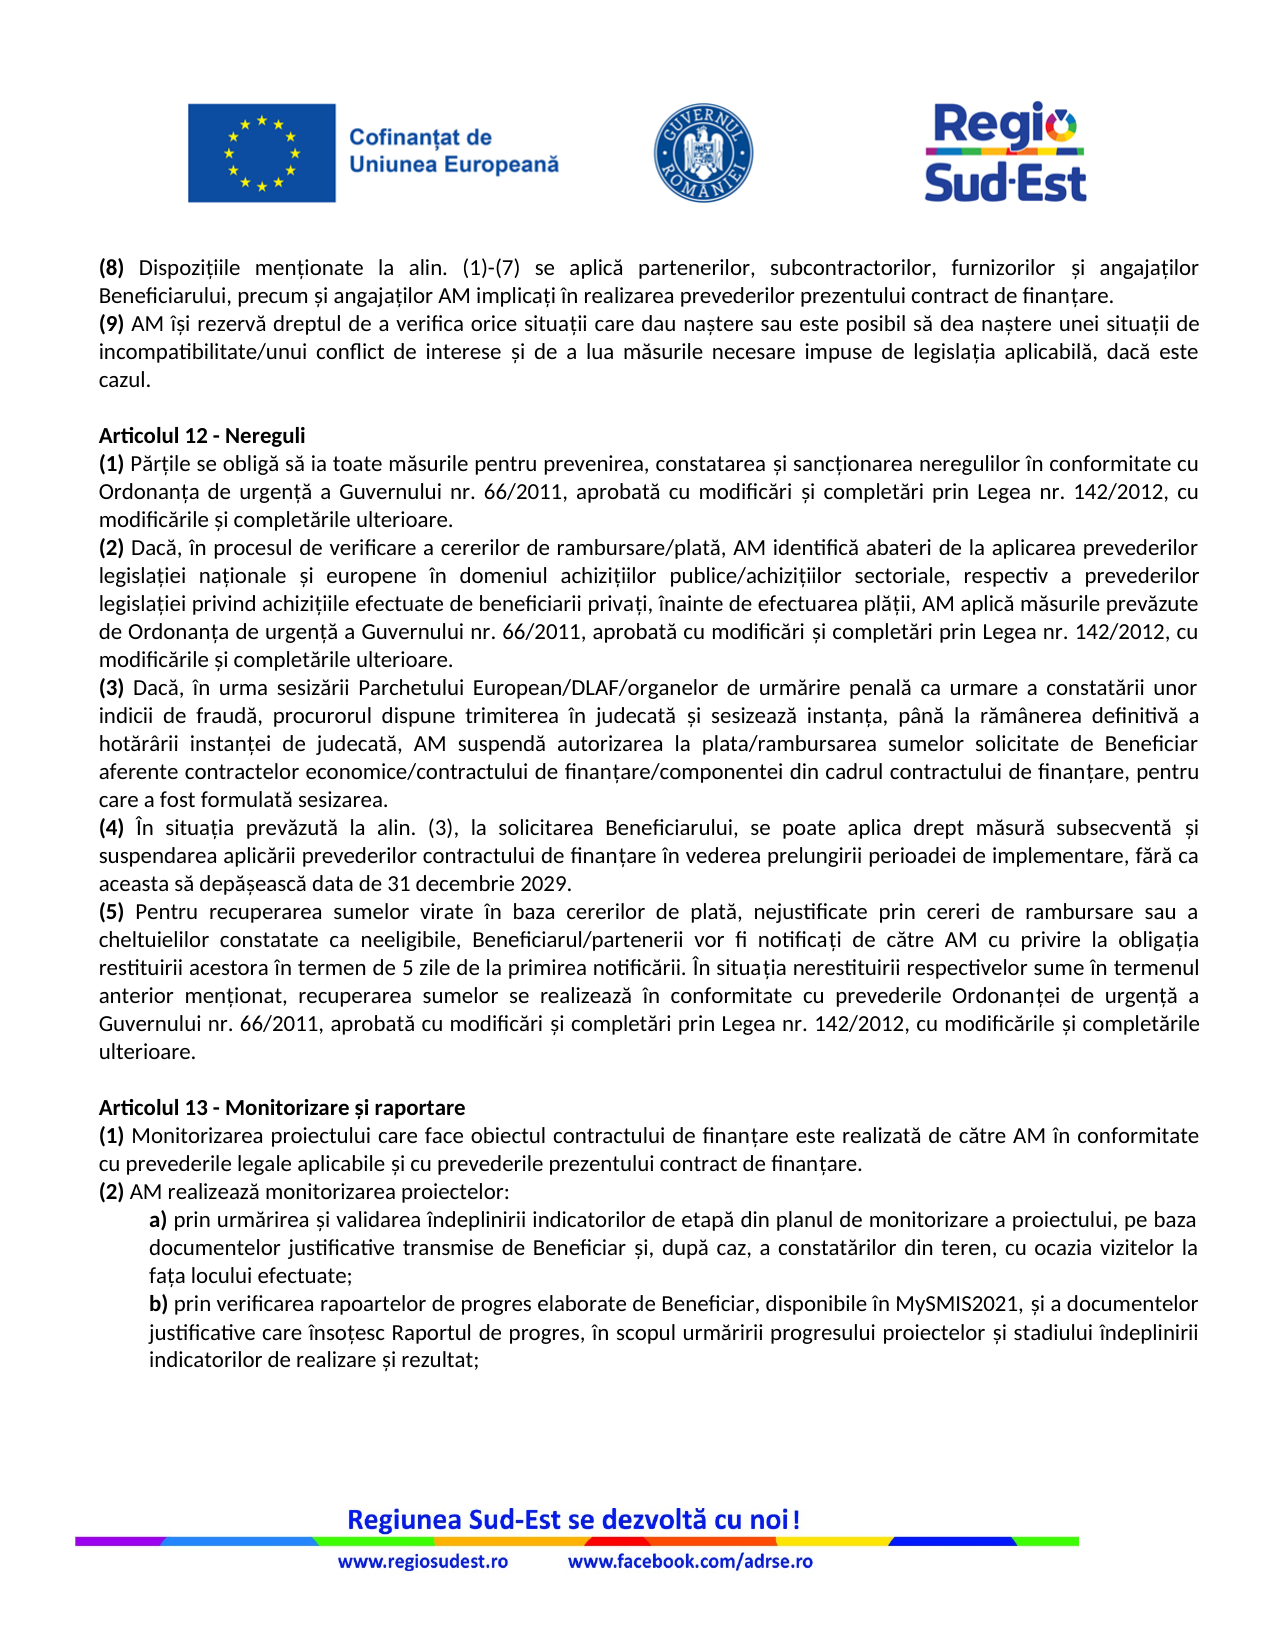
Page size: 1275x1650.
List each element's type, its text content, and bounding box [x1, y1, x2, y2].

text (2) AM realizează monitorizarea proiectelor: [98, 1177, 1200, 1206]
text b) prin verificarea rapoartelor de progres elaborate de Beneficiar, disponibile în MySMIS2021, şi a documentelor justificative care însoţesc Raportul de progres, în scopul urmăririi progresului proiectelor şi stadiului îndeplinirii indicatorilor de realizare şi rezultat; [149, 1289, 1200, 1374]
picture [155, 73, 1120, 225]
text (8) Dispoziţiile menţionate la alin. (1)-(7) se aplică partenerilor, subcontractorilor, furnizorilor şi angajaţilor Beneficiarului, precum şi angajaţilor AM implicaţi în realizarea prevederilor prezentului contract de finanţare. [98, 253, 1200, 309]
text (2) Dacă, în procesul de verificare a cererilor de rambursare/plată, AM identifică abateri de la aplicarea prevederilor legislaţiei naţionale şi europene în domeniul achiziţiilor publice/achiziţiilor sectoriale, respectiv a prevederilor legislaţiei privind achiziţiile efectuate de beneficiarii privaţi, înainte de efectuarea plăţii, AM aplică măsurile prevăzute de Ordonanţa de urgenţă a Guvernului nr. 66/2011, aprobată cu modificări şi completări prin Legea nr. 142/2012, cu modificările şi completările ulterioare. [98, 533, 1200, 673]
text (1) Părţile se obligă să ia toate măsurile pentru prevenirea, constatarea şi sancţionarea neregulilor în conformitate cu Ordonanţa de urgenţă a Guvernului nr. 66/2011, aprobată cu modificări şi completări prin Legea nr. 142/2012, cu modificările şi completările ulterioare. [98, 449, 1200, 533]
text (9) AM îşi rezervă dreptul de a verifica orice situaţii care dau naştere sau este posibil să dea naştere unei situaţii de incompatibilitate/unui conflict de interese şi de a lua măsurile necesare impuse de legislaţia aplicabilă, dacă este cazul. [98, 309, 1200, 393]
text Articolul 12 - Nereguli [98, 421, 1200, 449]
text (3) Dacă, în urma sesizării Parchetului European/DLAF/organelor de urmărire penală ca urmare a constatării unor indicii de fraudă, procurorul dispune trimiterea în judecată şi sesizează instanţa, până la rămânerea definitivă a hotărârii instanţei de judecată, AM suspendă autorizarea la plata/rambursarea sumelor solicitate de Beneficiar aferente contractelor economice/contractului de finanţare/componentei din cadrul contractului de finanţare, pentru care a fost formulată sesizarea. [98, 673, 1200, 813]
text Articolul 13 - Monitorizare şi raportare [98, 1093, 1200, 1121]
picture [75, 1508, 1079, 1577]
text a) prin urmărirea şi validarea îndeplinirii indicatorilor de etapă din planul de monitorizare a proiectului, pe baza documentelor justificative transmise de Beneficiar şi, după caz, a constatărilor din teren, cu ocazia vizitelor la faţa locului efectuate; [149, 1206, 1200, 1289]
text (1) Monitorizarea proiectului care face obiectul contractului de finanţare este realizată de către AM în conformitate cu prevederile legale aplicabile şi cu prevederile prezentului contract de finanţare. [98, 1121, 1200, 1177]
text (4) În situaţia prevăzută la alin. (3), la solicitarea Beneficiarului, se poate aplica drept măsură subsecventă şi suspendarea aplicării prevederilor contractului de finanţare în vederea prelungirii perioadei de implementare, fără ca aceasta să depăşească data de 31 decembrie 2029. [98, 813, 1200, 897]
text (5) Pentru recuperarea sumelor virate în baza cererilor de plată, nejustificate prin cereri de rambursare sau a cheltuielilor constatate ca neeligibile, Beneficiarul/partenerii vor fi notificaţi de către AM cu privire la obligaţia restituirii acestora în termen de 5 zile de la primirea notificării. În situaţia nerestituirii respectivelor sume în termenul anterior menţionat, recuperarea sumelor se realizează în conformitate cu prevederile Ordonanţei de urgenţă a Guvernului nr. 66/2011, aprobată cu modificări şi completări prin Legea nr. 142/2012, cu modificările şi completările ulterioare. [98, 897, 1200, 1065]
